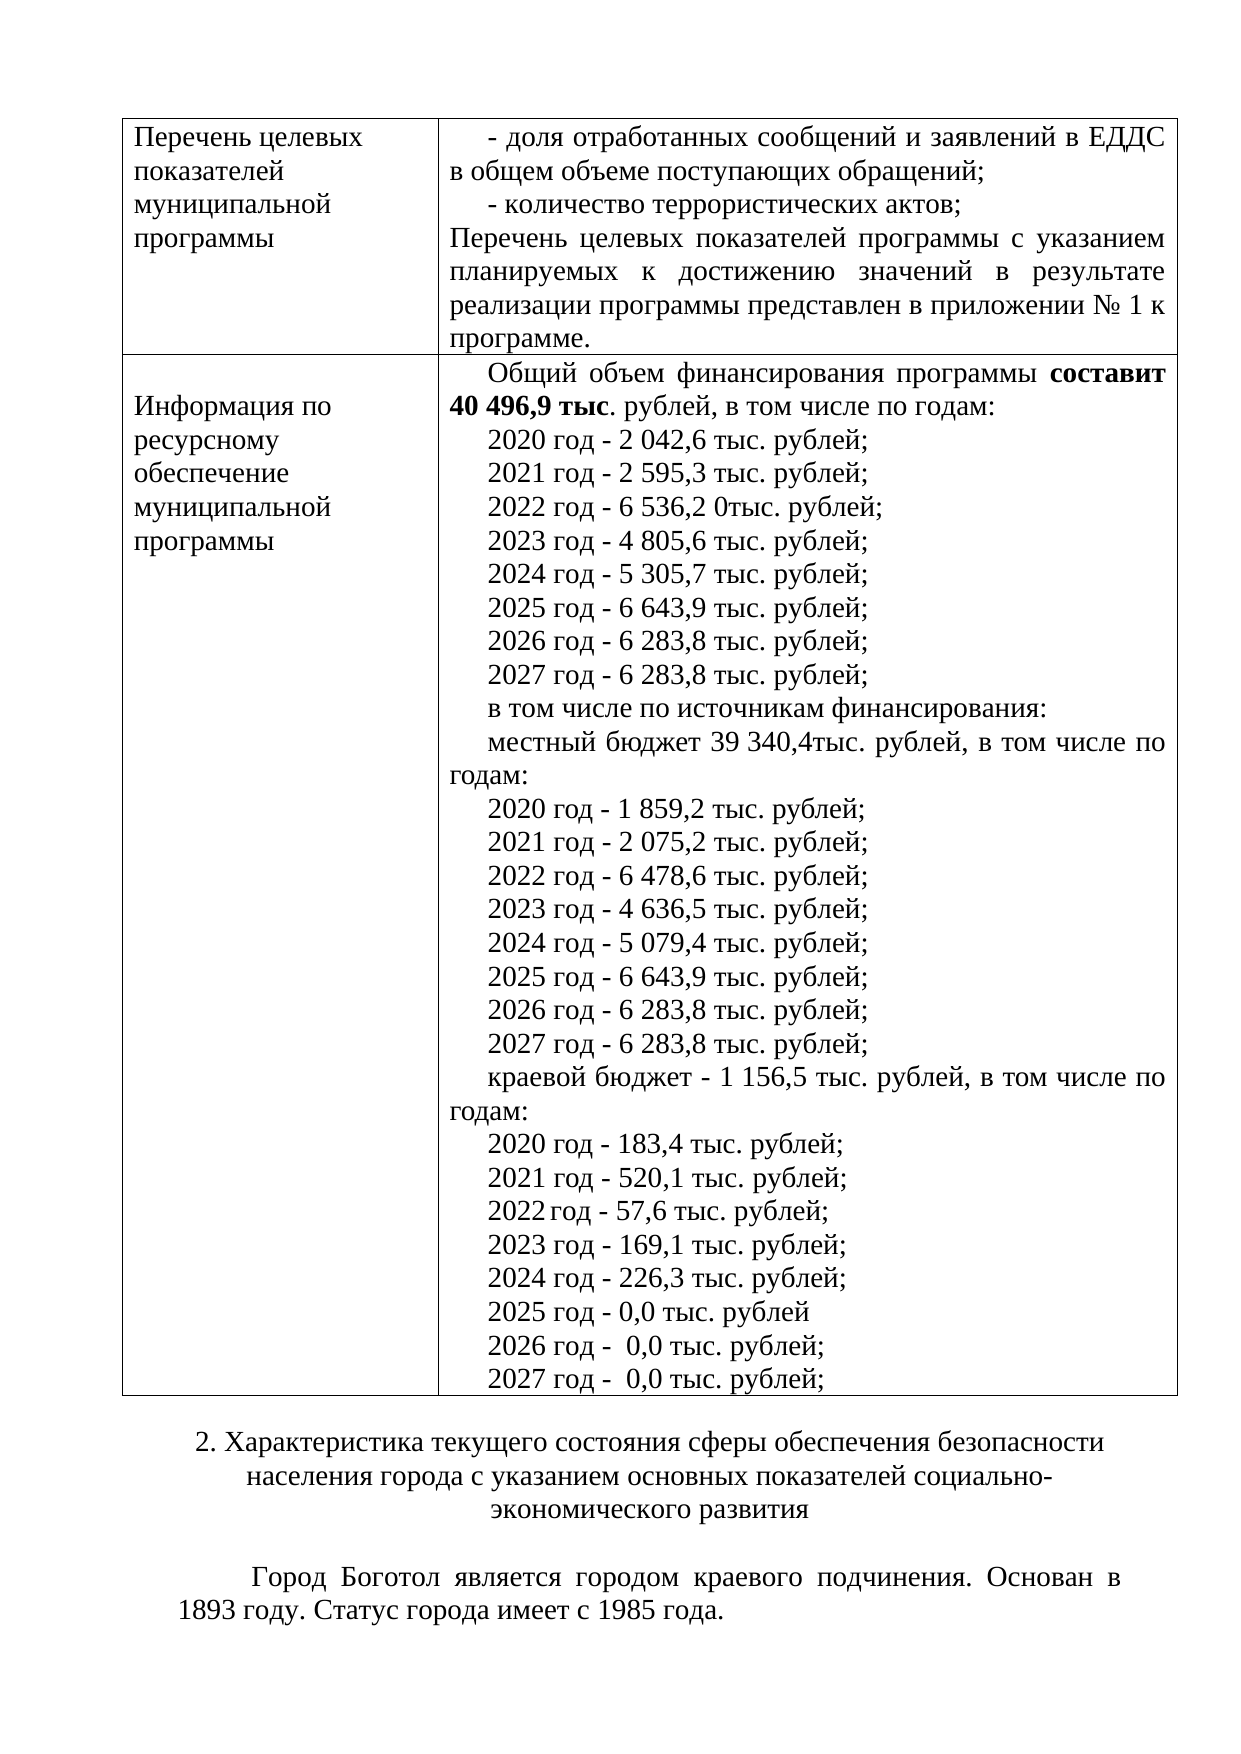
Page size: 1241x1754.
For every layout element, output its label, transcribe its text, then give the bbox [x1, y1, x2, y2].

text Город Боготол является городом краевого подчинения. Основан в 1893 году. Статус города имеет с 1985 года. [177, 1559, 1122, 1626]
table_cell - доля отработанных сообщений и заявлений в ЕДДС в общем объеме поступающих обращений; - количество террористических актов; Перечень целевых показателей программы с указанием планируемых к достижению значений в результате реализации программы представлен в приложении № 1 к программе. [439, 119, 1177, 354]
table_cell Перечень целевых показателей муниципальной программы [123, 119, 438, 354]
table_cell Информация по ресурсному обеспечение муниципальной программы [123, 355, 438, 1395]
table_cell Общий объем финансирования программы составит 40 496,9 тыс. рублей, в том числе по годам: 2020 год - 2 042,6 тыс. рублей; 2021 год - 2 595,3 тыс. рублей; 2022 год - 6 536,2 0тыс. рублей; 2023 год - 4 805,6 тыс. рублей; 2024 год - 5 305,7 тыс. рублей; 2025 год - 6 643,9 тыс. рублей; 2026 год - 6 283,8 тыс. рублей; 2027 год - 6 283,8 тыс. рублей; в том числе по источникам финансирования: местный бюджет 39 340,4тыс. рублей, в том числе по годам: 2020 год - 1 859,2 тыс. рублей; 2021 год - 2 075,2 тыс. рублей; 2022 год - 6 478,6 тыс. рублей; 2023 год - 4 636,5 тыс. рублей; 2024 год - 5 079,4 тыс. рублей; 2025 год - 6 643,9 тыс. рублей; 2026 год - 6 283,8 тыс. рублей; 2027 год - 6 283,8 тыс. рублей; краевой бюджет - 1 156,5 тыс. рублей, в том числе по годам: 2020 год - 183,4 тыс. рублей; 2021 год - 520,1 тыс. рублей; год - 57,6 тыс. рублей; 2023 год - 169,1 тыс. рублей; 2024 год - 226,3 тыс. рублей; 2025 год - 0,0 тыс. рублей 2026 год - 0,0 тыс. рублей; 2027 год - 0,0 тыс. рублей; [439, 355, 1177, 1395]
text 2. Характеристика текущего состояния сферы обеспечения безопасности населения города с указанием основных показателей социально-экономического развития [177, 1424, 1122, 1525]
